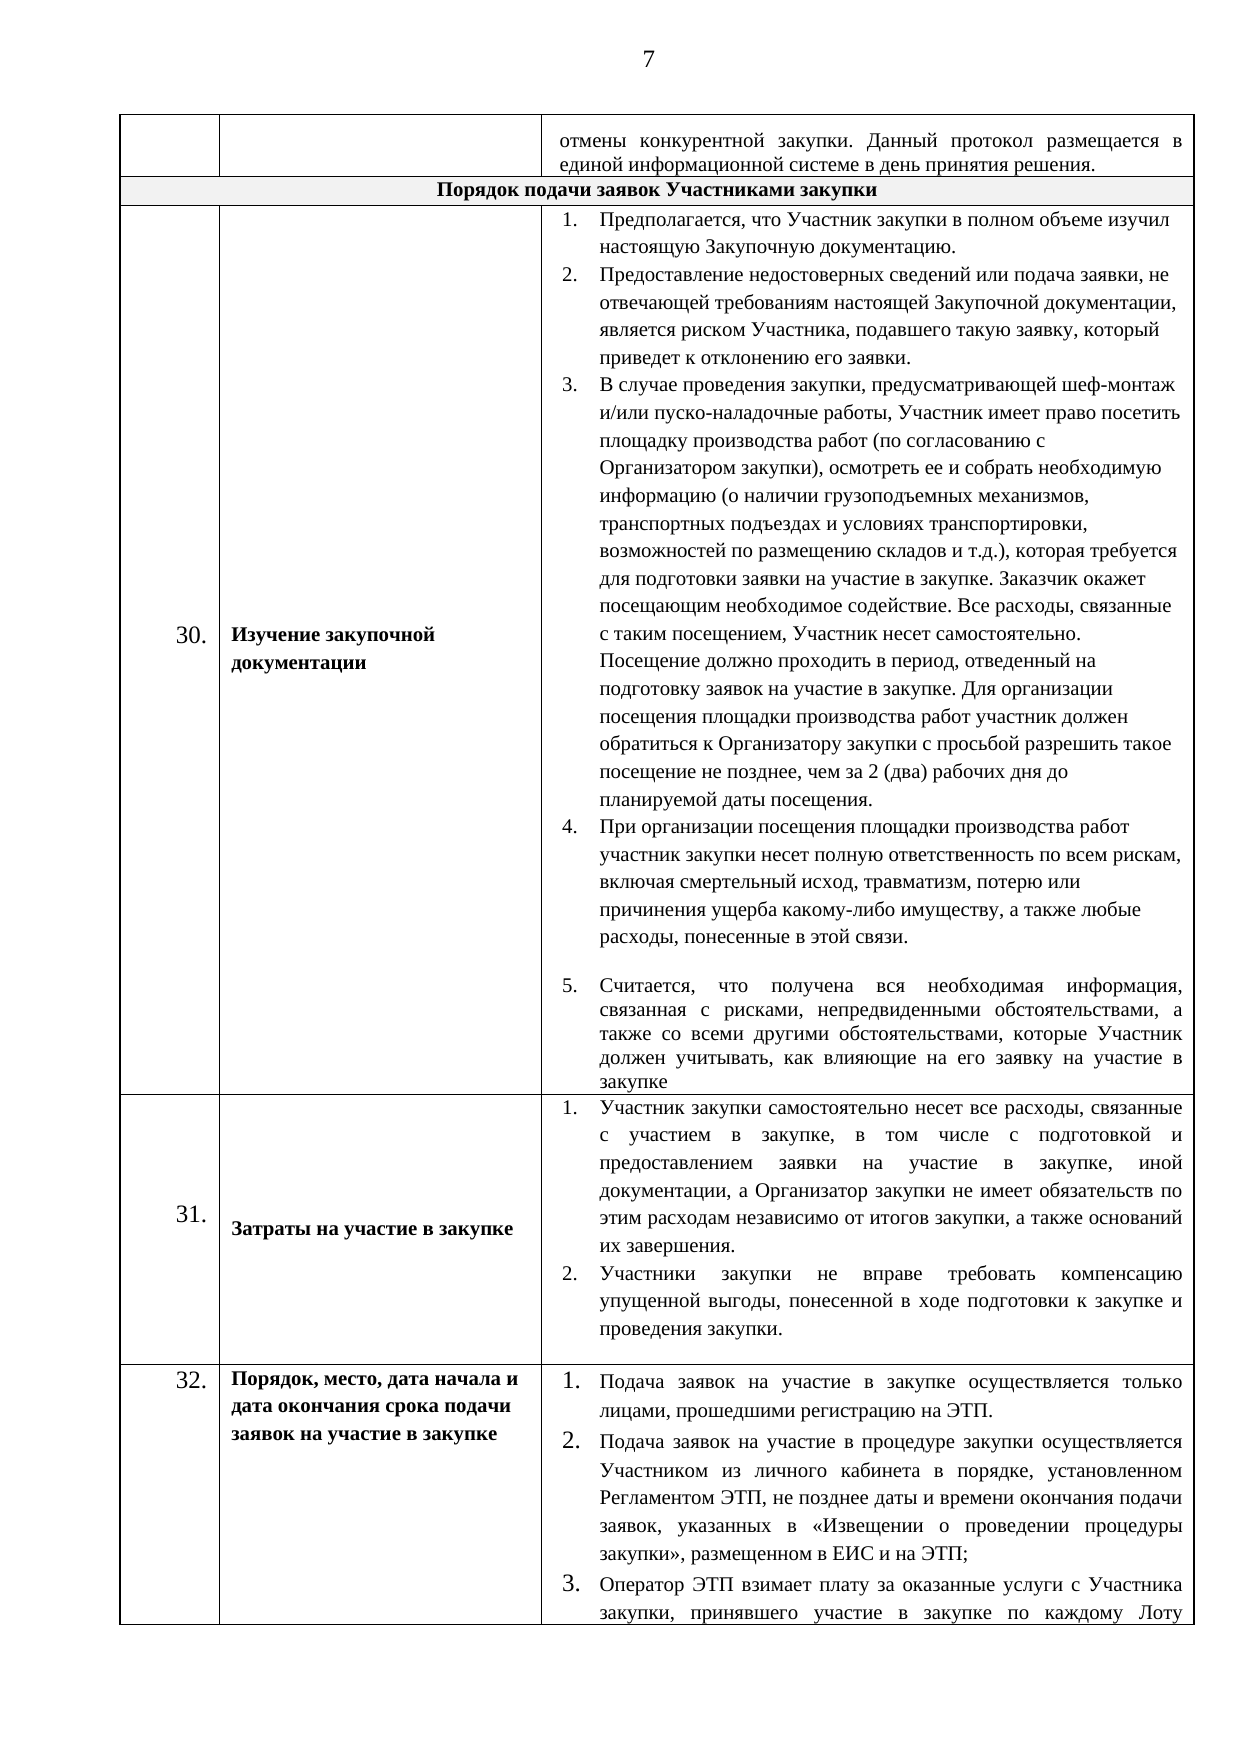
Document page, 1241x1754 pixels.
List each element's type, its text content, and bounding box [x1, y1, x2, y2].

table_cell Изучение закупочной документации [220, 206, 541, 1094]
table_cell [121, 1095, 219, 1364]
table_cell [121, 115, 219, 176]
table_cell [220, 115, 541, 176]
table_cell Участник закупки самостоятельно несет все расходы, связанные с участием в закупке, в том числе с подготовкой и предоставлением заявки на участие в закупке, иной документации, а Организатор закупки не имеет обязательств по этим расходам независимо от итогов закупки, а также оснований их завершения. Участники закупки не вправе требовать компенсацию упущенной выгоды, понесенной в ходе подготовки к закупке и проведения закупки. [542, 1095, 1193, 1364]
table_cell [121, 206, 219, 1094]
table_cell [542, 115, 1193, 176]
table_cell Порядок подачи заявок Участниками закупки [121, 177, 1193, 205]
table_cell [542, 1365, 1193, 1624]
table_cell [121, 1365, 219, 1624]
table_cell Затраты на участие в закупке [220, 1095, 541, 1364]
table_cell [220, 1365, 541, 1624]
table_cell Предполагается, что Участник закупки в полном объеме изучил настоящую Закупочную документацию. Предоставление недостоверных сведений или подача заявки, не отвечающей требованиям настоящей Закупочной документации, является риском Участника, подавшего такую заявку, который приведет к отклонению его заявки. В случае проведения закупки, предусматривающей шеф-монтаж и/или пуско-наладочные работы, Участник имеет право посетить площадку производства работ (по согласованию с Организатором закупки), осмотреть ее и собрать необходимую информацию (о наличии грузоподъемных механизмов, транспортных подъездах и условиях транспортировки, возможностей по размещению складов и т.д.), которая требуется для подготовки заявки на участие в закупке. Заказчик окажет посещающим необходимое содействие. Все расходы, связанные с таким посещением, Участник несет самостоятельно. Посещение должно проходить в период, отведенный на подготовку заявок на участие в закупке. Для организации посещения площадки производства работ участник должен обратиться к Организатору закупки с просьбой разрешить такое посещение не позднее, чем за 2 (два) рабочих дня до планируемой даты посещения. При организации посещения площадки производства работ участник закупки несет полную ответственность по всем рискам, включая смертельный исход, травматизм, потерю или причинения ущерба какому-либо имуществу, а также любые расходы, понесенные в этой связи. Считается, что получена вся необходимая информация, связанная с рисками, непредвиденными обстоятельствами, а также со всеми другими обстоятельствами, которые Участник должен учитывать, как влияющие на его заявку на участие в закупке [542, 206, 1193, 1094]
